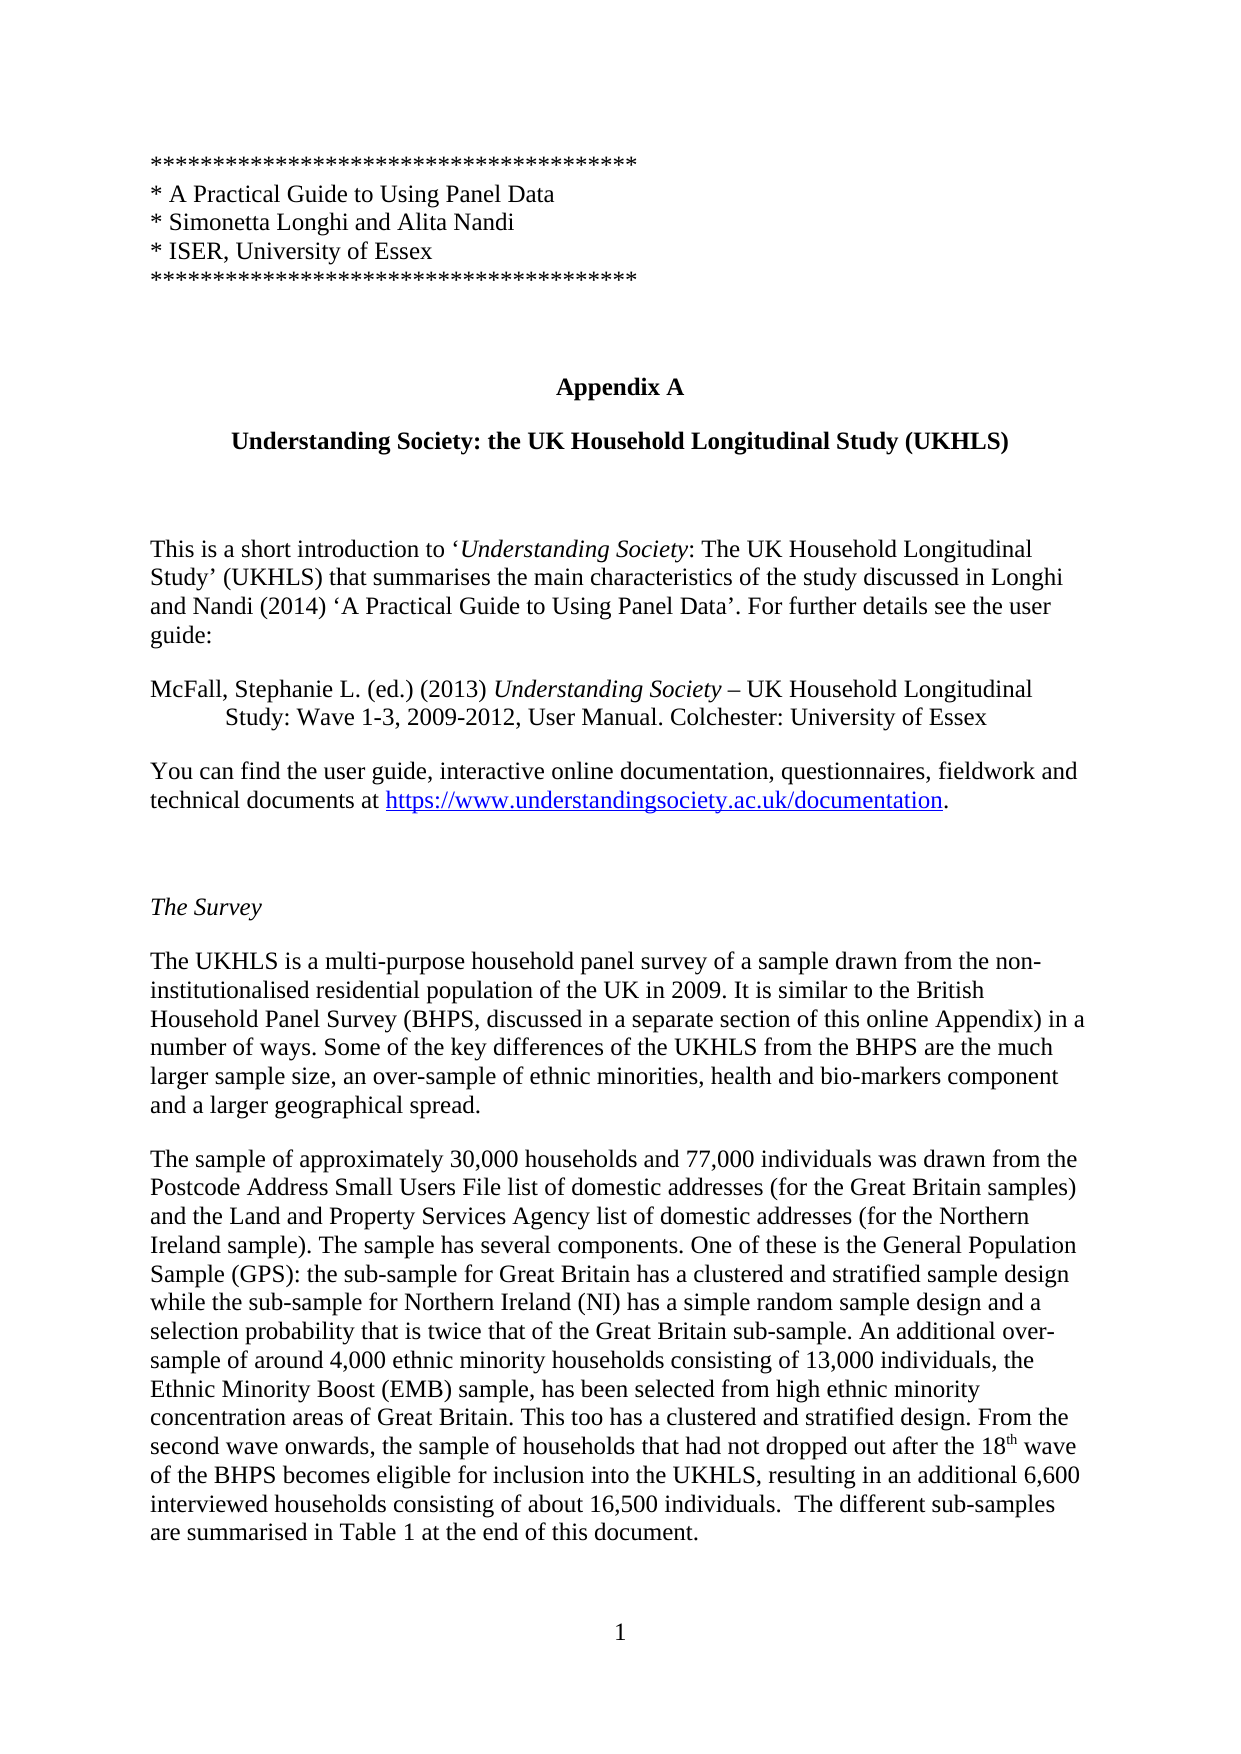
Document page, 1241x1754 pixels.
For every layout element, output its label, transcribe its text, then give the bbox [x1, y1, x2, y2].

text * A Practical Guide to Using Panel Data [150, 179, 1090, 207]
text The sample of approximately 30,000 households and 77,000 individuals was drawn from the Postcode Address Small Users File list of domestic addresses (for the Great Britain samples) and the Land and Property Services Agency list of domestic addresses (for the Northern Ireland sample). The sample has several components. One of these is the General Population Sample (GPS): the sub-sample for Great Britain has a clustered and stratified sample design while the sub-sample for Northern Ireland (NI) has a simple random sample design and a selection probability that is twice that of the Great Britain sub-sample. An additional over-sample of around 4,000 ethnic minority households consisting of 13,000 individuals, the Ethnic Minority Boost (EMB) sample, has been selected from high ethnic minority concentration areas of Great Britain. This too has a clustered and stratified design. From the second wave onwards, the sample of households that had not dropped out after the 18th wave of the BHPS becomes eligible for inclusion into the UKHLS, resulting in an additional 6,600 interviewed households consisting of about 16,500 individuals. The different sub-samples are summarised in Table 1 at the end of this document. [150, 1144, 1090, 1546]
text The Survey [150, 892, 1090, 921]
text You can find the user guide, interactive online documentation, questionnaires, fieldwork and technical documents at https://www.understandingsociety.ac.uk/documentation. [150, 756, 1090, 814]
text McFall, Stephanie L. (ed.) (2013) Understanding Society – UK Household Longitudinal Study: Wave 1-3, 2009-2012, User Manual. Colchester: University of Essex [150, 674, 1090, 731]
text * Simonetta Longhi and Alita Nandi [150, 207, 1090, 236]
text This is a short introduction to ‘Understanding Society: The UK Household Longitudinal Study’ (UKHLS) that summarises the main characteristics of the study discussed in Longhi and Nandi (2014) ‘A Practical Guide to Using Panel Data’. For further details see the user guide: [150, 534, 1090, 649]
text The UKHLS is a multi-purpose household panel survey of a sample drawn from the non-institutionalised residential population of the UK in 2009. It is similar to the British Household Panel Survey (BHPS, discussed in a separate section of this online Appendix) in a number of ways. Some of the key differences of the UKHLS from the BHPS are the much larger sample size, an over-sample of ethnic minorities, health and bio-markers component and a larger geographical spread. [150, 946, 1090, 1119]
text * ISER, University of Essex [150, 236, 1090, 265]
text Appendix A [150, 372, 1090, 401]
text *************************************** [150, 150, 1090, 179]
text *************************************** [150, 265, 1090, 294]
text Understanding Society: the UK Household Longitudinal Study (UKHLS) [150, 426, 1090, 455]
